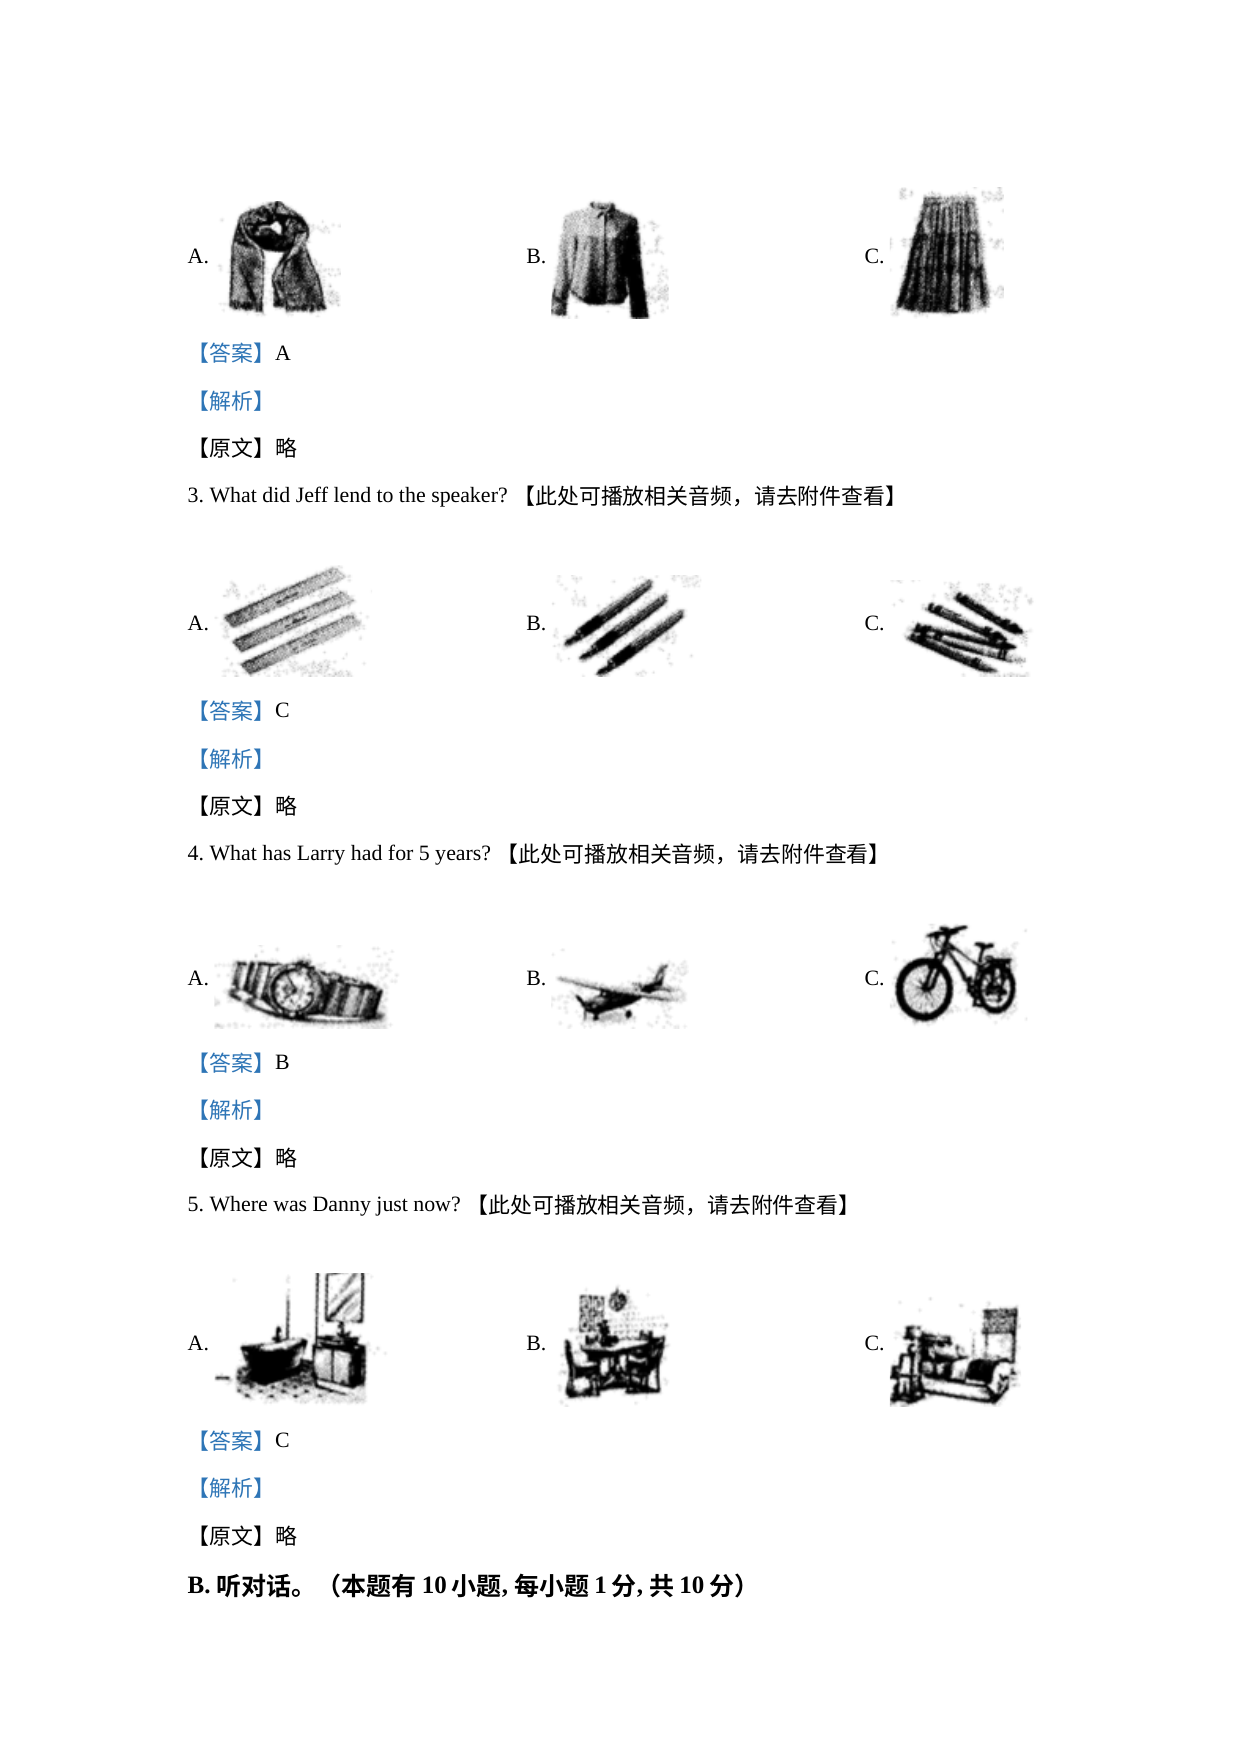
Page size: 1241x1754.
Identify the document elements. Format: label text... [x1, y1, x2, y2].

text 【解析】 [187, 1471, 1053, 1503]
picture [214, 945, 401, 1029]
picture [889, 580, 1037, 677]
text B. 听对话。（本题有10小题, 每小题1分, 共10分） [187, 1566, 1053, 1602]
text 【解析】 [187, 384, 1053, 416]
text 【答案】B [187, 1046, 1053, 1077]
picture [551, 197, 669, 319]
text 【原文】略 [187, 1519, 1053, 1550]
picture [889, 922, 1028, 1029]
text 【原文】略 [187, 1141, 1053, 1172]
picture [889, 187, 1004, 319]
picture [551, 948, 689, 1029]
text 【解析】 [187, 1093, 1053, 1125]
picture [214, 564, 373, 677]
picture [551, 1282, 678, 1407]
text 【答案】A [187, 336, 1053, 368]
text 4. What has Larry had for 5 years? 【此处可播放相关音频，请去附件查看】 [187, 837, 1053, 868]
text 【答案】C [187, 1424, 1053, 1455]
text 【原文】略 [187, 431, 1053, 463]
text 【原文】略 [187, 789, 1053, 821]
text 5. Where was Danny just now? 【此处可播放相关音频，请去附件查看】 [187, 1188, 1053, 1220]
picture [551, 575, 702, 677]
picture [889, 1296, 1022, 1407]
picture [214, 1273, 388, 1407]
text 3. What did Jeff lend to the speaker? 【此处可播放相关音频，请去附件查看】 [187, 479, 1053, 511]
text 【解析】 [187, 742, 1053, 773]
text 【答案】C [187, 694, 1053, 726]
picture [214, 201, 341, 319]
